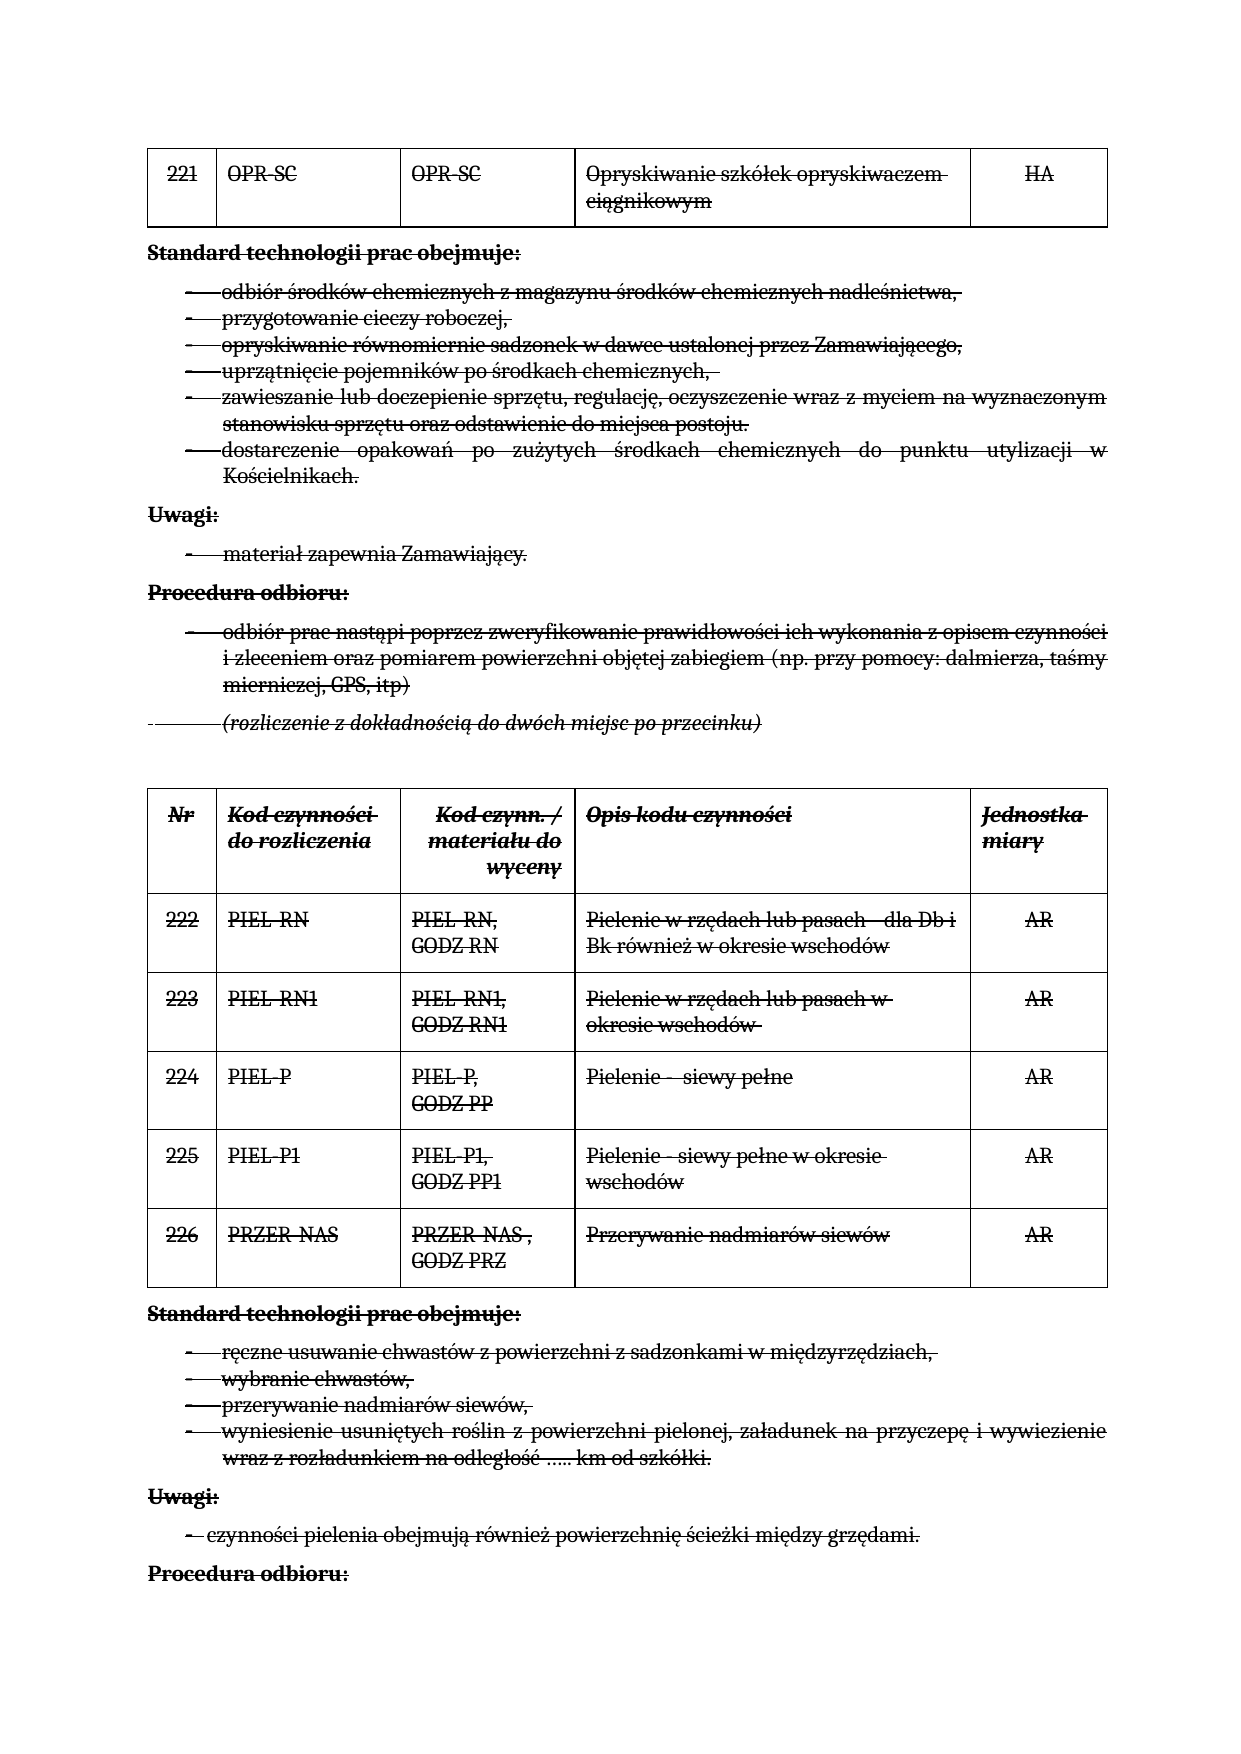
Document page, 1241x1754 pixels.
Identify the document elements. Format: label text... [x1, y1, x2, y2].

list materiał zapewnia Zamawiający. [185, 541, 1107, 567]
list odbiór środków chemicznych z magazynu środków chemicznych nadleśnictwa, [185, 279, 1107, 305]
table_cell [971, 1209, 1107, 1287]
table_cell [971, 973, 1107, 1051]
text Uwagi: [148, 502, 1107, 528]
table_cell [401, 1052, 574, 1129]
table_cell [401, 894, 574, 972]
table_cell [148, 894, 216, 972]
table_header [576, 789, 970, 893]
text (rozliczenie z dokładnością do dwóch miejsc po przecinku) [148, 710, 1107, 737]
text Standard technologii prac obejmuje: [148, 1300, 1107, 1327]
list zawieszanie lub doczepienie sprzętu, regulację, oczyszczenie wraz z myciem na wyznaczonym stanowisku sprzętu oraz odstawienie do miejsca postoju. [185, 384, 1107, 398]
list uprzątnięcie pojemników po środkach chemicznych, [185, 358, 1107, 384]
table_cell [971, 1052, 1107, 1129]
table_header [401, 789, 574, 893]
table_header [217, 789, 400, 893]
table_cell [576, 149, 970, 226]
list odbiór prac nastąpi poprzez zweryfikowanie prawidłowości ich wykonania z opisem czynności i zleceniem oraz pomiarem powierzchni objętej zabiegiem (np. przy pomocy: dalmierza, taśmy mierniczej, GPS, itp) [185, 634, 1107, 698]
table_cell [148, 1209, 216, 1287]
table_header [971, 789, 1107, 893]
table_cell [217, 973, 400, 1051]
list dostarczenie opakowań po zużytych środkach chemicznych do punktu utylizacji w Kościelnikach. [185, 452, 1107, 489]
list ręczne usuwanie chwastów z powierzchni z sadzonkami w międzyrzędziach, [185, 1339, 1107, 1366]
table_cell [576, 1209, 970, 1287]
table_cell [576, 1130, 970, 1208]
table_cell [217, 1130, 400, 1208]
text Uwagi: [148, 1483, 1107, 1510]
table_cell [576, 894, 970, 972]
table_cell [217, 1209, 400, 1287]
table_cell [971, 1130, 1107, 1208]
text Standard technologii prac obejmuje: [148, 240, 1107, 266]
list czynności pielenia obejmują również powierzchnię ścieżki między grzędami. [185, 1522, 1107, 1549]
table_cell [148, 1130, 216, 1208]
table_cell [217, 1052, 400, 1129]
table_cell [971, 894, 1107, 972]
text Procedura odbioru: [148, 1561, 1107, 1587]
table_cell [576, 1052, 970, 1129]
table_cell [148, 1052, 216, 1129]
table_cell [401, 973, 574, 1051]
list zawieszanie lub doczepienie sprzętu, regulację, oczyszczenie wraz z myciem na wyznaczonym stanowisku sprzętu oraz odstawienie do miejsca postoju. [185, 399, 1107, 437]
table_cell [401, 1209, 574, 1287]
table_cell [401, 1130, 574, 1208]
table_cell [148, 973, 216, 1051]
list dostarczenie opakowań po zużytych środkach chemicznych do punktu utylizacji w Kościelnikach. [185, 437, 1107, 451]
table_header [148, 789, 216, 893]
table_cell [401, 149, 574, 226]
list przerywanie nadmiarów siewów, [185, 1392, 1107, 1418]
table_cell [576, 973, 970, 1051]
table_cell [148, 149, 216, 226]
list przygotowanie cieczy roboczej, [185, 305, 1107, 331]
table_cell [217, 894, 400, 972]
list wyniesienie usuniętych roślin z powierzchni pielonej, załadunek na przyczepę i wywiezienie wraz z rozładunkiem na odległość ….. km od szkółki. [185, 1418, 1107, 1432]
list wyniesienie usuniętych roślin z powierzchni pielonej, załadunek na przyczepę i wywiezienie wraz z rozładunkiem na odległość ….. km od szkółki. [185, 1433, 1107, 1471]
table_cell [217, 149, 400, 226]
text Procedura odbioru: [148, 580, 1107, 606]
list wybranie chwastów, [185, 1366, 1107, 1392]
list opryskiwanie równomiernie sadzonek w dawce ustalonej przez Zamawiającego, [185, 331, 1107, 358]
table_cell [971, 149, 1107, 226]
